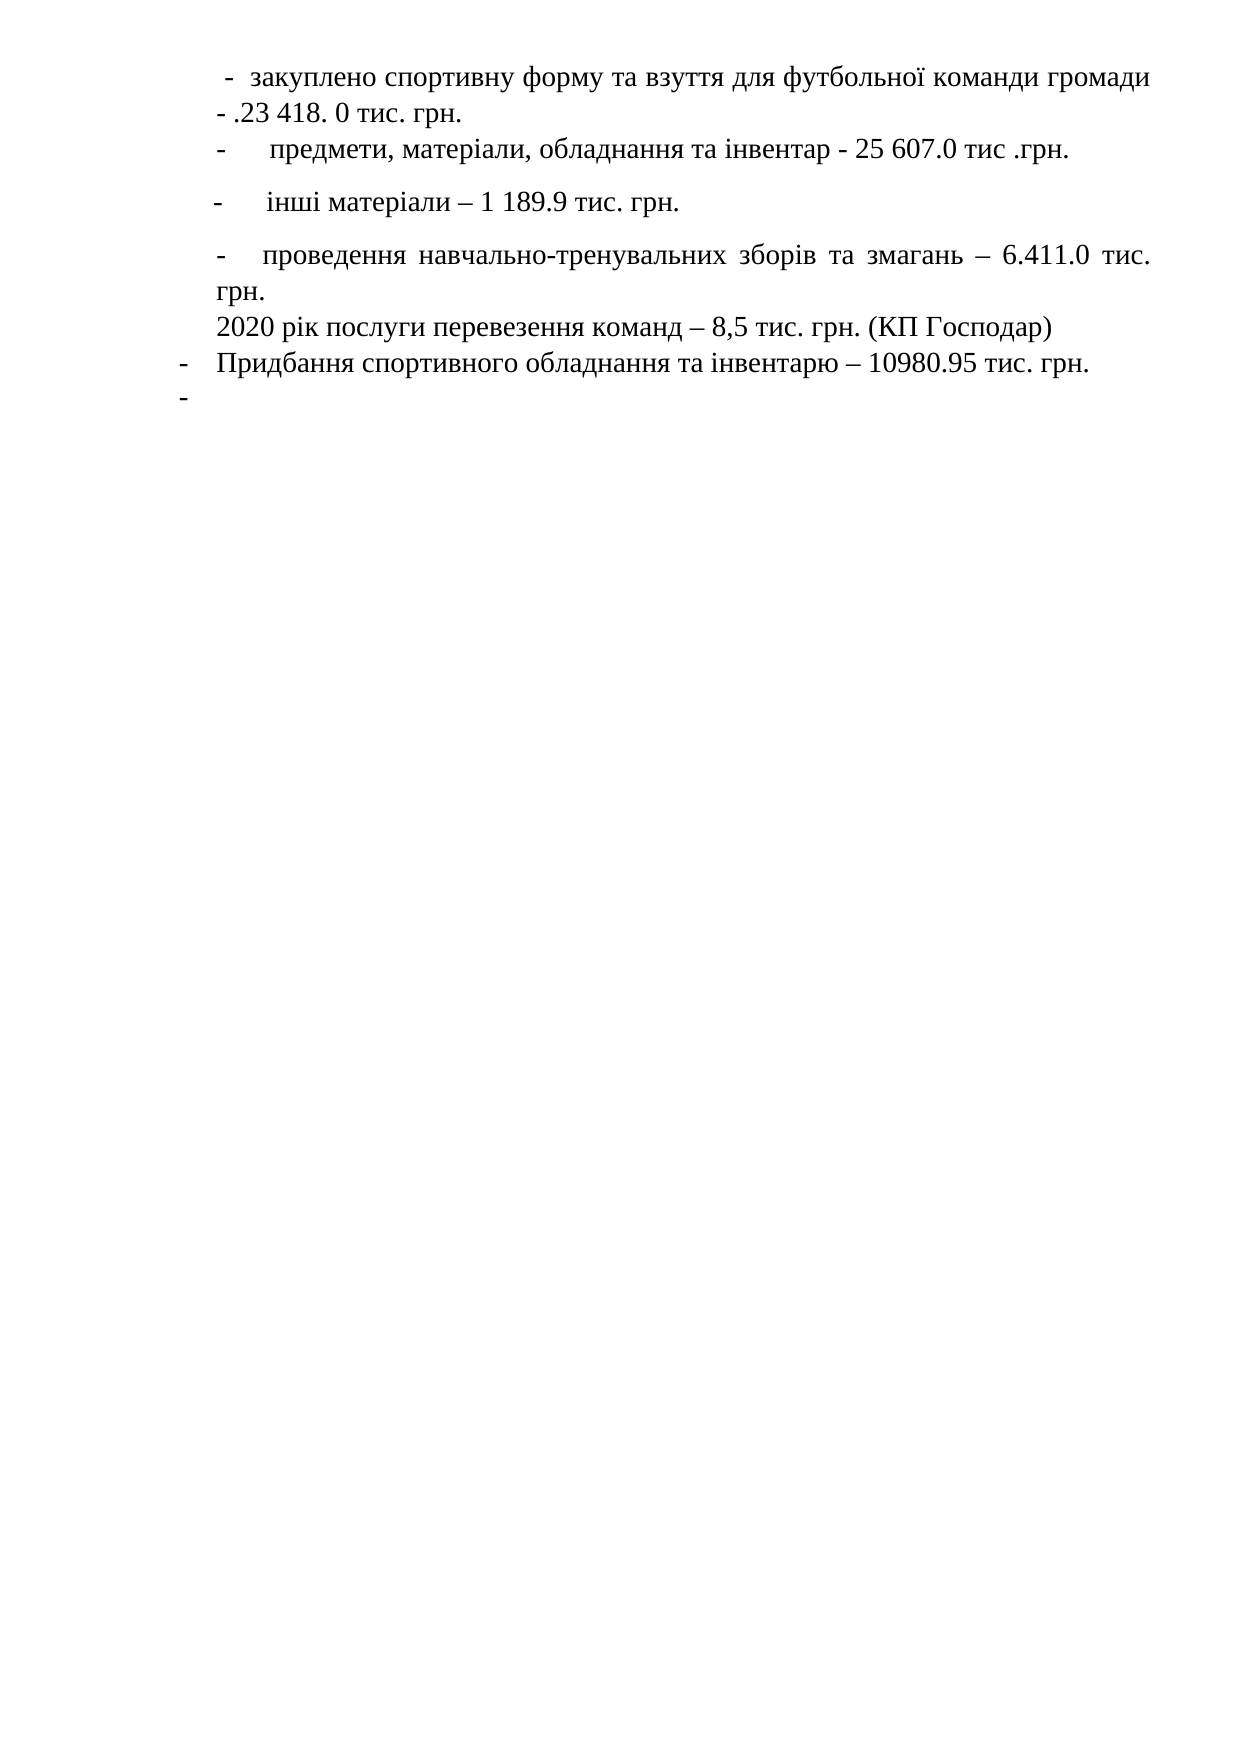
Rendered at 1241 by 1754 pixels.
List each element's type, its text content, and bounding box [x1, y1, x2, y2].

list Придбання спортивного обладнання та інвентарю – 10980.95 тис. грн. [178, 346, 1152, 379]
list - проведення навчально-тренувальних зборів та змагань – 6.411.0 тис. грн. [216, 237, 1152, 307]
list 2020 рік послуги перевезення команд – 8,5 тис. грн. (КП Господар) [216, 309, 1152, 343]
list - предмети, матеріали, обладнання та інвентар - 25 607.0 тис .грн. [216, 131, 1152, 165]
list - закуплено спортивну форму та взуття для футбольної команди громади - .23 418. 0 тис. грн. [216, 59, 1152, 129]
text - інші матеріали – 1 189.9 тис. грн. [103, 184, 1152, 218]
